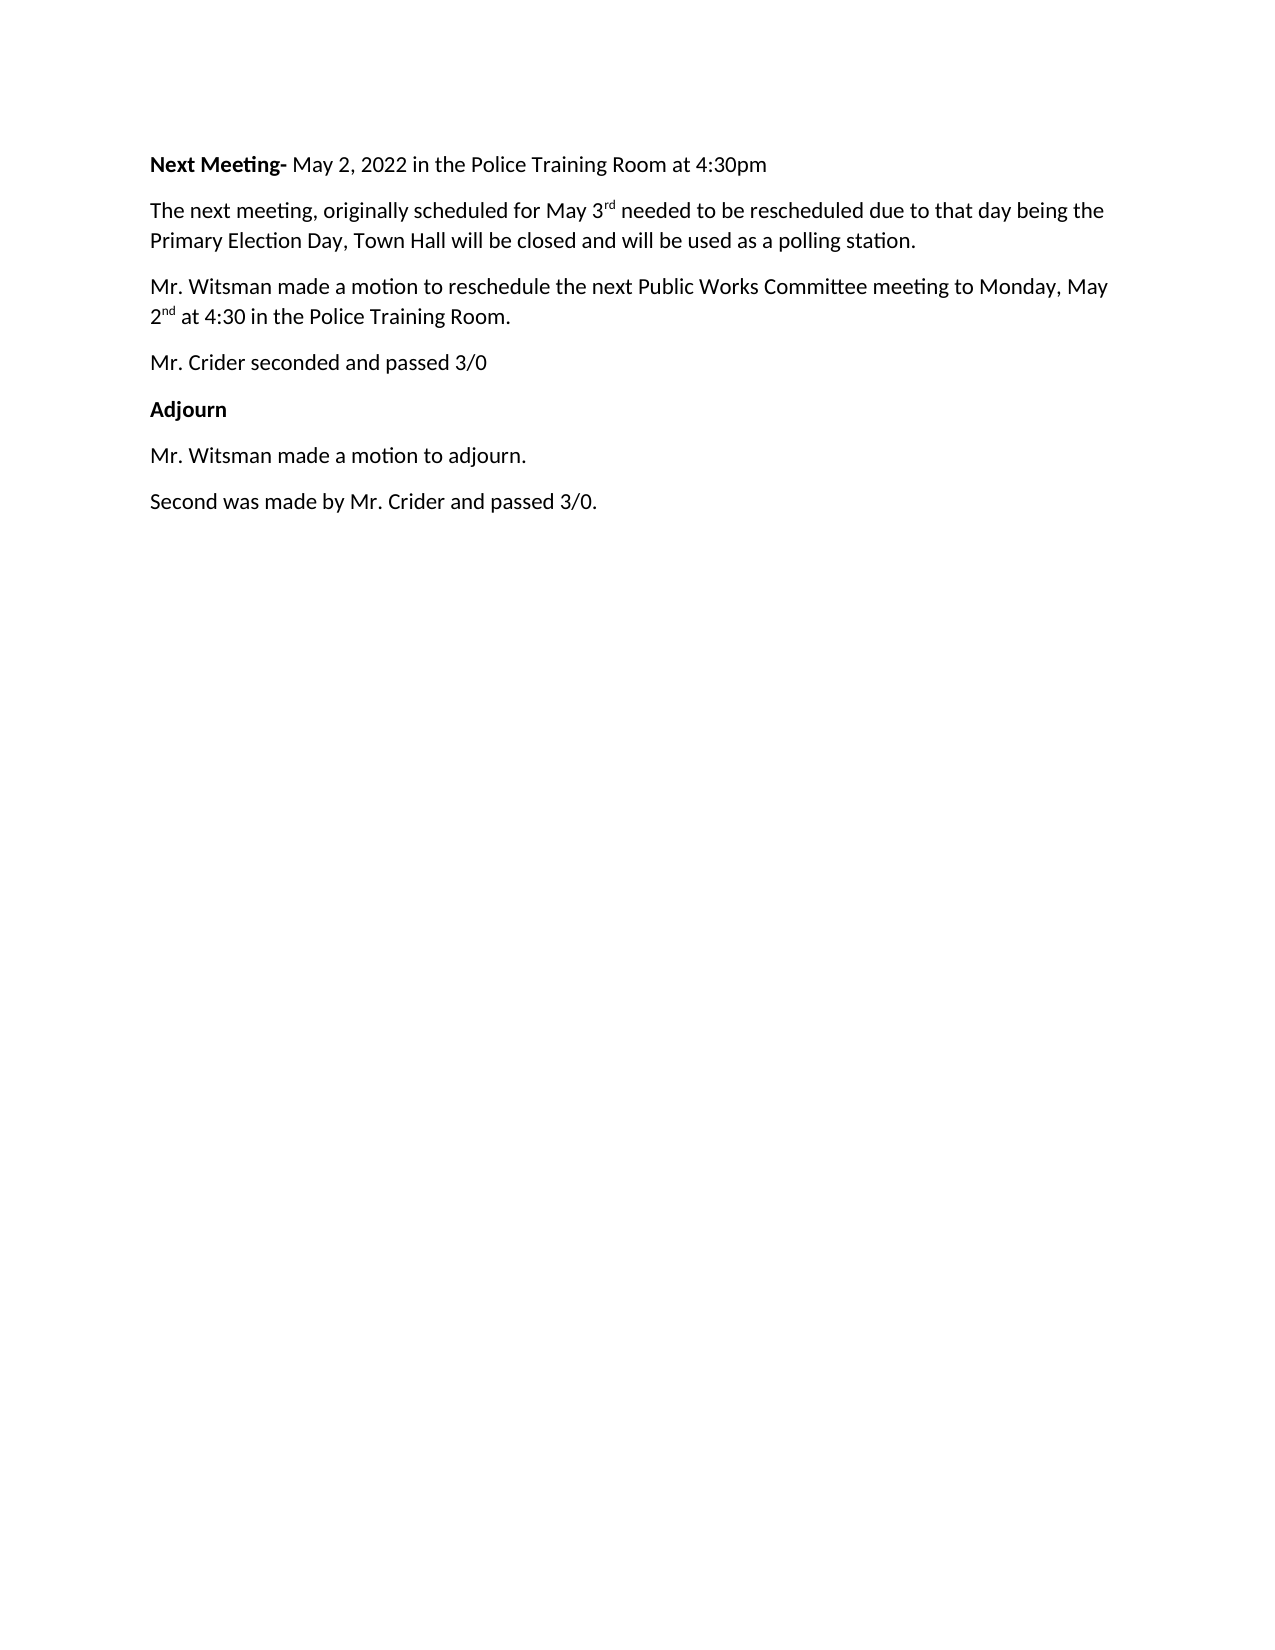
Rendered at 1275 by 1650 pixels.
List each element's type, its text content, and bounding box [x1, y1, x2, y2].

text Next Meeting- May 2, 2022 in the Police Training Room at 4:30pm [150, 150, 1125, 178]
text Second was made by Mr. Crider and passed 3/0. [150, 487, 1125, 516]
text Mr. Witsman made a motion to reschedule the next Public Works Committee meeting to Monday, May 2nd at 4:30 in the Police Training Room. [150, 272, 1125, 330]
text Mr. Crider seconded and passed 3/0 [150, 348, 1125, 376]
text The next meeting, originally scheduled for May 3rd needed to be rescheduled due to that day being the Primary Election Day, Town Hall will be closed and will be used as a polling station. [150, 196, 1125, 254]
text Mr. Witsman made a motion to adjourn. [150, 441, 1125, 469]
text Adjourn [150, 395, 1125, 423]
